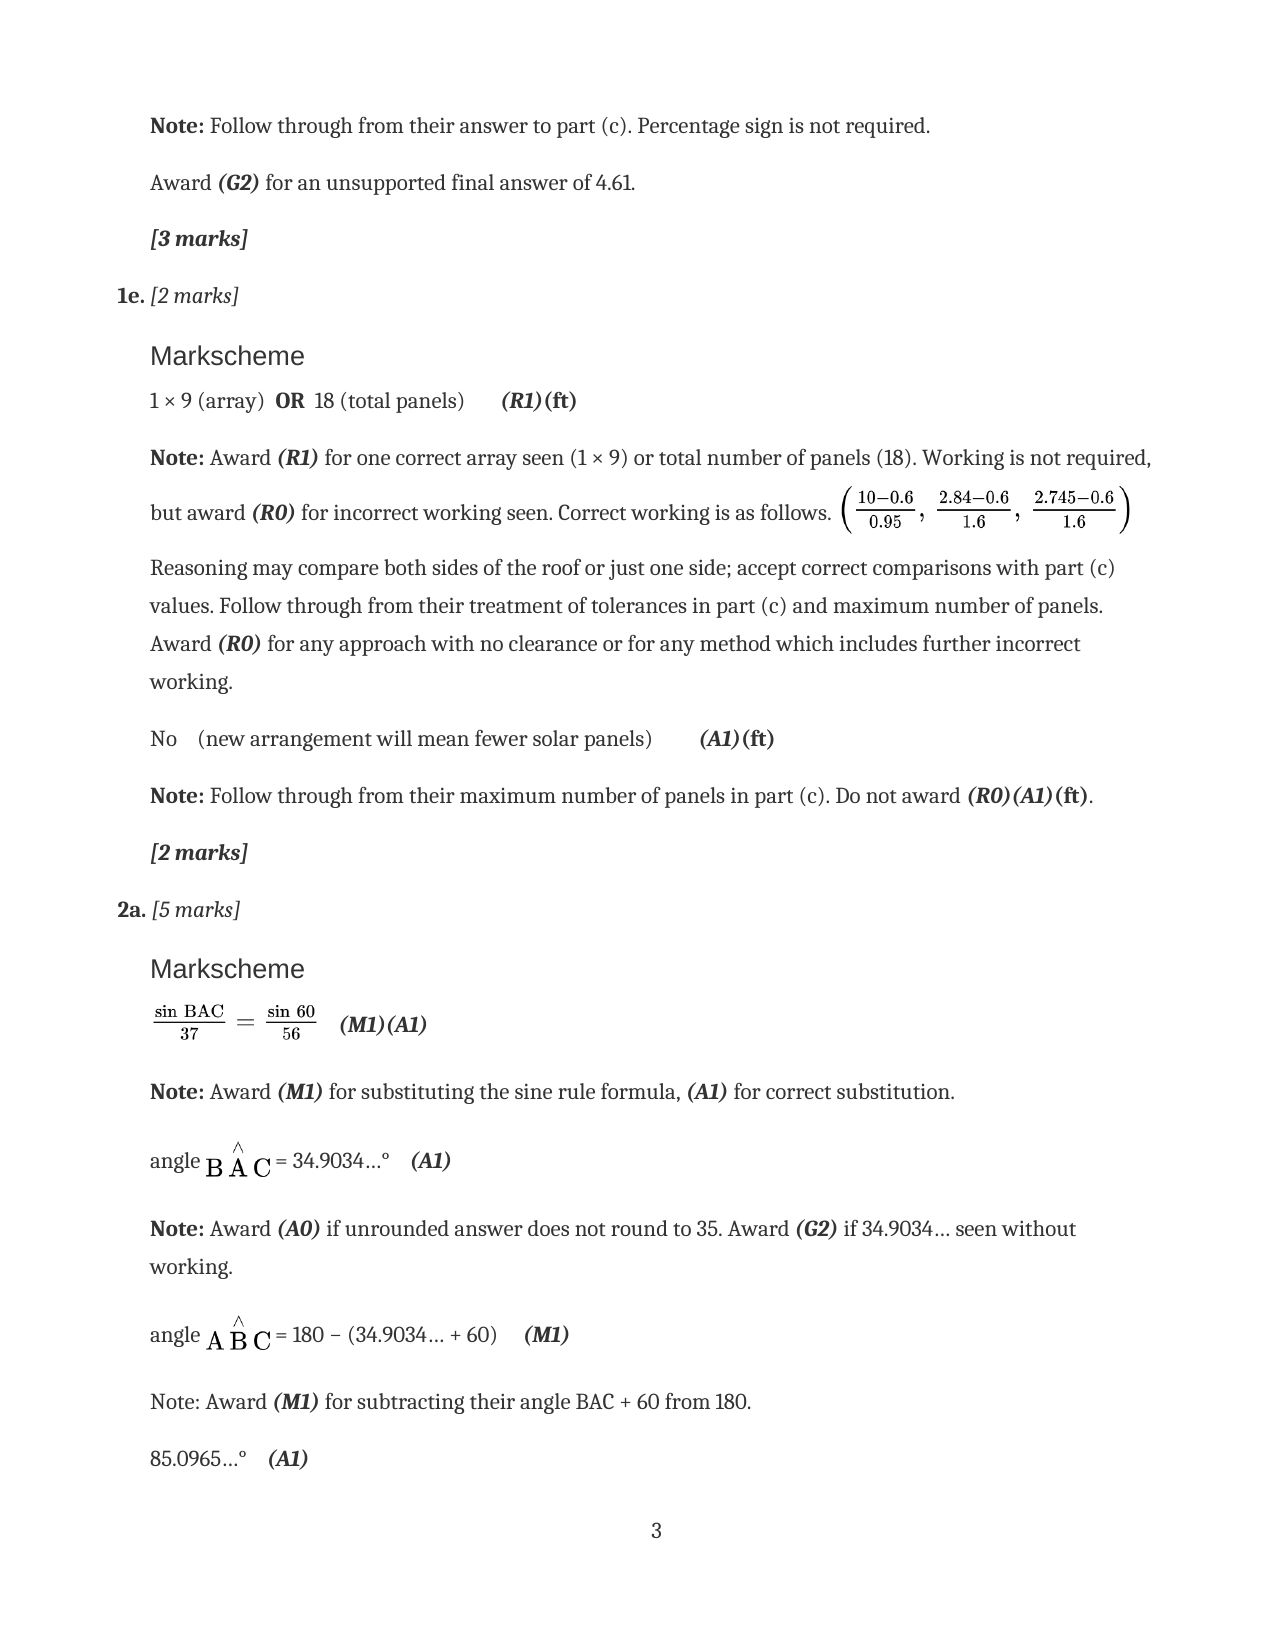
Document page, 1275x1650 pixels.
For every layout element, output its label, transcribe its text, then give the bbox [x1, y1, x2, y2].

text 85.0965…° (A1) [150, 1446, 1162, 1472]
text Note: Award (M1) for subtracting their angle BAC + 60 from 180. [150, 1389, 1162, 1415]
text Award (G2) for an unsupported final answer of 4.61. [150, 169, 1162, 196]
text Note: Award (R1) for one correct array seen (1 × 9) or total number of panels (18). Working is not required, but award (R0) for incorrect working seen. Correct working is as follows. Reasoning may compare both sides of the roof or just one side; accept correct comparisons with part (c) values. Follow through from their treatment of tolerances in part (c) and maximum number of panels. Award (R0) for any approach with no clearance or for any method which includes further incorrect working. [150, 445, 1162, 695]
subtitle Markscheme [150, 953, 1162, 984]
subtitle Markscheme [150, 340, 1162, 371]
text (M1)(A1) [150, 1001, 1162, 1049]
text [2 marks] [150, 839, 1162, 866]
text angle = 180 − (34.9034… + 60) (M1) [150, 1311, 1162, 1358]
text [3 marks] [150, 226, 1162, 253]
picture [205, 1136, 270, 1180]
picture [205, 1311, 270, 1353]
picture [150, 1001, 319, 1043]
text 1 × 9 (array) OR 18 (total panels) (R1)(ft) [150, 388, 1162, 414]
picture [837, 482, 1133, 537]
text 2a. [5 marks] [112, 896, 1162, 923]
text Note: Award (M1) for substituting the sine rule formula, (A1) for correct substitution. [150, 1079, 1162, 1106]
text Note: Award (A0) if unrounded answer does not round to 35. Award (G2) if 34.9034… seen without working. [150, 1216, 1162, 1281]
text angle = 34.9034…° (A1) [150, 1136, 1162, 1186]
text No (new arrangement will mean fewer solar panels) (A1)(ft) [150, 726, 1162, 752]
text Note: Follow through from their maximum number of panels in part (c). Do not award (R0)(A1)(ft). [150, 783, 1162, 809]
text Note: Follow through from their answer to part (c). Percentage sign is not required. [150, 112, 1162, 139]
text 1e. [2 marks] [112, 283, 1162, 309]
